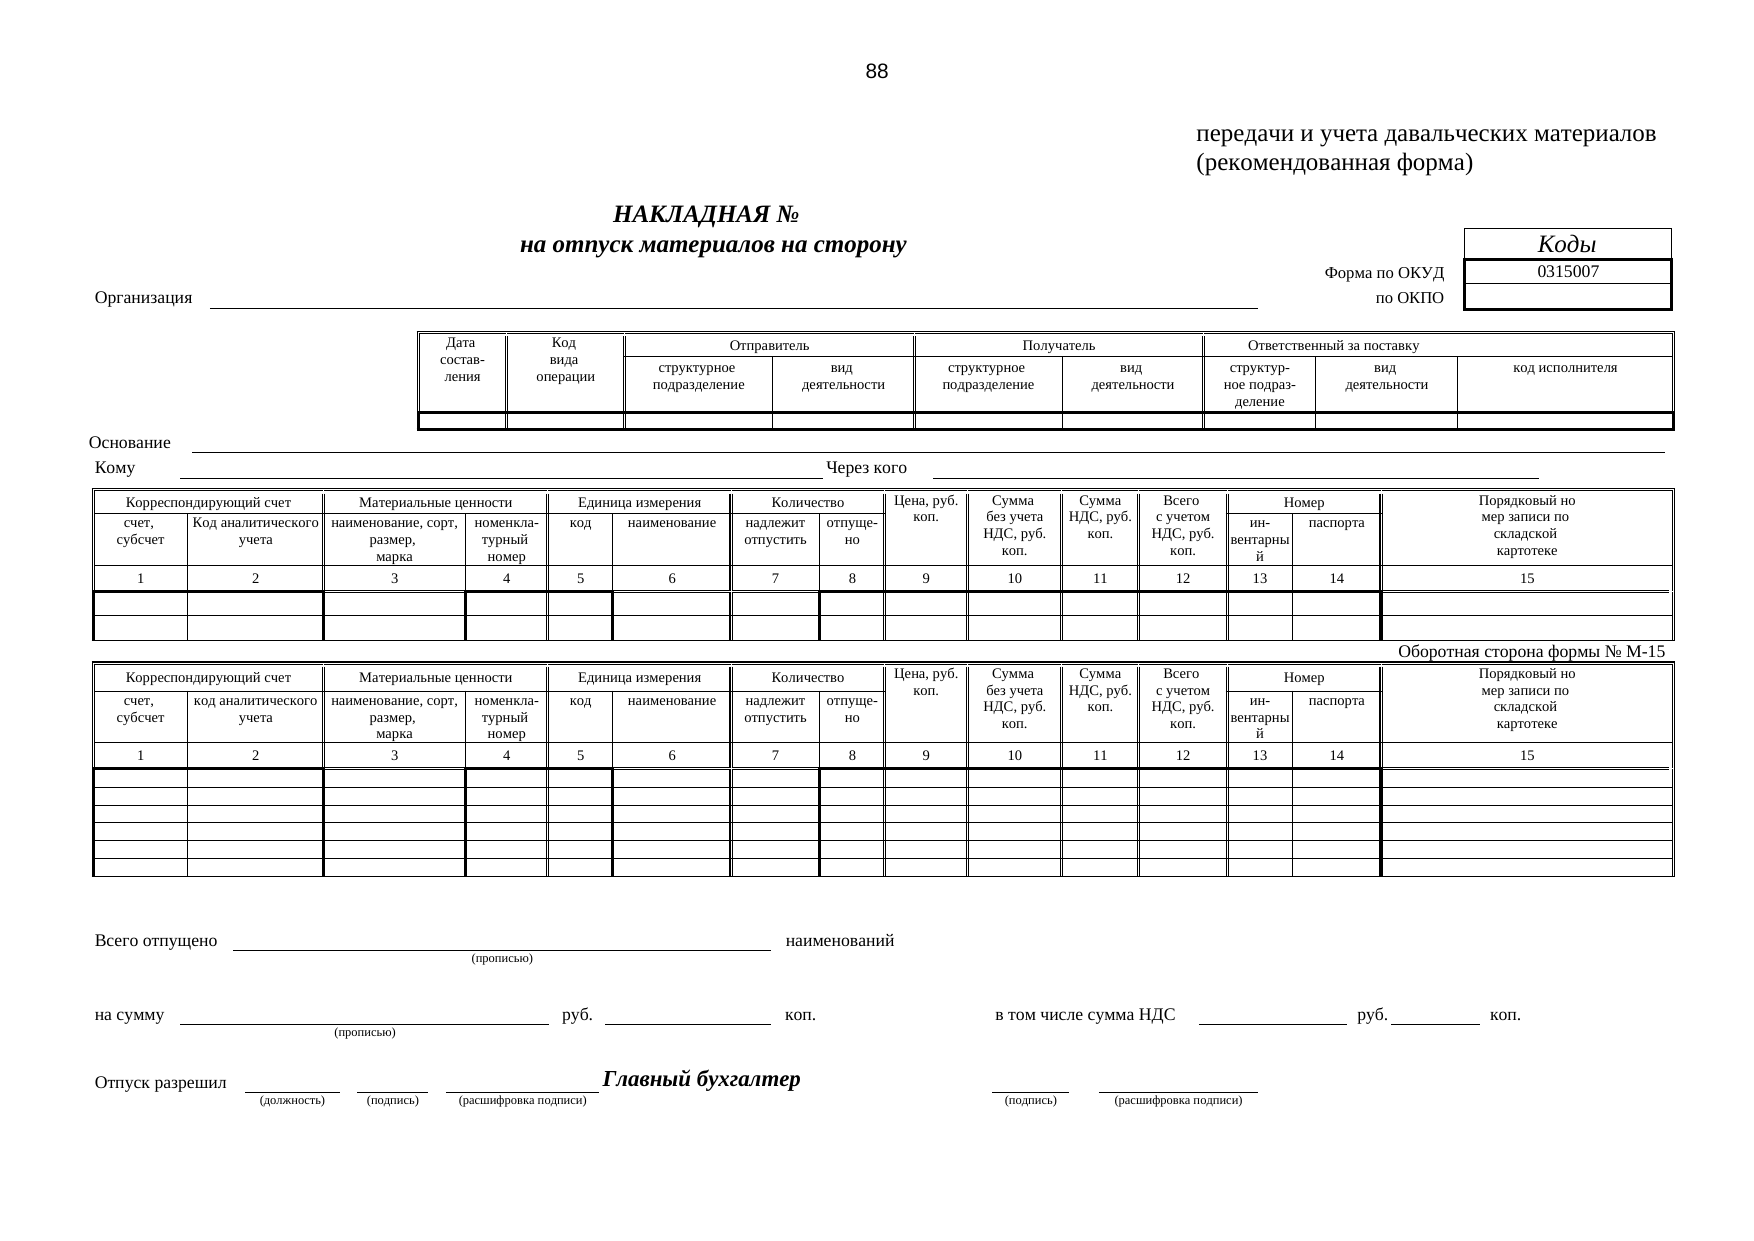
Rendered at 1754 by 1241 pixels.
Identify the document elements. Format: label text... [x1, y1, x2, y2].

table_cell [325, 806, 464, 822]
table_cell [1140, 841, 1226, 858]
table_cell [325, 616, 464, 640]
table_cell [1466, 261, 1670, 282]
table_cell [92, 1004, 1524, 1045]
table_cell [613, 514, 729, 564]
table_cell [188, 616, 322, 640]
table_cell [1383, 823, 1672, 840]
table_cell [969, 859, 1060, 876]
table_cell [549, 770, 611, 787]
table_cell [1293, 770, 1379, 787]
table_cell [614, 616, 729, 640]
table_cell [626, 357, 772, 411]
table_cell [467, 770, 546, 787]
text Основание [89, 431, 1665, 452]
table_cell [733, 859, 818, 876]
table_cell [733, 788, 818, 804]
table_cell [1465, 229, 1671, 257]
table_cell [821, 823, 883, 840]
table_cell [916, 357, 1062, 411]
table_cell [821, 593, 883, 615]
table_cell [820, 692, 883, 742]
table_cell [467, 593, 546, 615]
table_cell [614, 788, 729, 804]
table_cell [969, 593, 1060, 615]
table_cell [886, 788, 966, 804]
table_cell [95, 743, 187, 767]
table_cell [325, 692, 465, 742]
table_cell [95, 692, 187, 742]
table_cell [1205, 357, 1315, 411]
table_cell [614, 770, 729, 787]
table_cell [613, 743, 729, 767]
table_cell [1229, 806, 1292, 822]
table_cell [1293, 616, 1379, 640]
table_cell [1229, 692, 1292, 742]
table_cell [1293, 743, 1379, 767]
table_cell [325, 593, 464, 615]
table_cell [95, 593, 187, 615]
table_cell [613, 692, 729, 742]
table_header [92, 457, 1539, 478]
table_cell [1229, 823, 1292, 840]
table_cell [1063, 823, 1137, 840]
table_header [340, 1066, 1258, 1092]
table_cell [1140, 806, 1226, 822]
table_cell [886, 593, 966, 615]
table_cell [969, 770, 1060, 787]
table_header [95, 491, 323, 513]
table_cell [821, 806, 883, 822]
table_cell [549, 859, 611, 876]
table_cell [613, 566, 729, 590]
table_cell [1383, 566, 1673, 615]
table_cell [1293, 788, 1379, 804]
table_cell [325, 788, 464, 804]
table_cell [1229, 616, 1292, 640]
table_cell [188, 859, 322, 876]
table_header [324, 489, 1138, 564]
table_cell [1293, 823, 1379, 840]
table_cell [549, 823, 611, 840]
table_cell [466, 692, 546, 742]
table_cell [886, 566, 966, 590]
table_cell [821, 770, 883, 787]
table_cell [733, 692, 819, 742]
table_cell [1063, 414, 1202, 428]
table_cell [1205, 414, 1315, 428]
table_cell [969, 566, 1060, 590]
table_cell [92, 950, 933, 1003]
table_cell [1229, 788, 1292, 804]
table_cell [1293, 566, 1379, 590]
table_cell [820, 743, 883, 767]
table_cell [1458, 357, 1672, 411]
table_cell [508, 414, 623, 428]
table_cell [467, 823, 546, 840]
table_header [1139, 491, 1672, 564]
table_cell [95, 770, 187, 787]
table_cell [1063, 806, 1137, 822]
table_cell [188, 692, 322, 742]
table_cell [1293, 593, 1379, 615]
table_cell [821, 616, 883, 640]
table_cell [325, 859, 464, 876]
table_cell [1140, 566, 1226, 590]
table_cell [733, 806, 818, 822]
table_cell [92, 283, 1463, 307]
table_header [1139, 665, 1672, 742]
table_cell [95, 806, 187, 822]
text (рекомендованная форма) [1196, 147, 1665, 176]
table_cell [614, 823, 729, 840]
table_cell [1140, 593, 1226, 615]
text Оборотная сторона формы № М-15 [89, 641, 1665, 661]
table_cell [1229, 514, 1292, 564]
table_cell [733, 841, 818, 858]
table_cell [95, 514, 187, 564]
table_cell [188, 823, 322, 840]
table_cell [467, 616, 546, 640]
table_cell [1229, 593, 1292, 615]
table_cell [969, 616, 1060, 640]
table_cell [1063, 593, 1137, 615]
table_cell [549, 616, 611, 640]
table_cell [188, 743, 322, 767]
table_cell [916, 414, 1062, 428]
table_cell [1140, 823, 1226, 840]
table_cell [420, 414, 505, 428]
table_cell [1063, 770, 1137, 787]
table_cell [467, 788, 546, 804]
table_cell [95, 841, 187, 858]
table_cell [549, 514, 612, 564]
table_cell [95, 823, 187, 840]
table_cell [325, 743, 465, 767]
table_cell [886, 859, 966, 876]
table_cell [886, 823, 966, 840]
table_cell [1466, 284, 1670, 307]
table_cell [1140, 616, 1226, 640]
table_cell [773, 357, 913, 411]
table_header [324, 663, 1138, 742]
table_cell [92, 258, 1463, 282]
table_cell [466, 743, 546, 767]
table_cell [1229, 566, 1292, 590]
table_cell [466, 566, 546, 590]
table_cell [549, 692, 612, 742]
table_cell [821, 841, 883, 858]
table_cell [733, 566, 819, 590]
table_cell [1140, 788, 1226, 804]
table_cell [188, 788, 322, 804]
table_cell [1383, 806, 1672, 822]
text передачи и учета давальческих материалов [1196, 118, 1665, 147]
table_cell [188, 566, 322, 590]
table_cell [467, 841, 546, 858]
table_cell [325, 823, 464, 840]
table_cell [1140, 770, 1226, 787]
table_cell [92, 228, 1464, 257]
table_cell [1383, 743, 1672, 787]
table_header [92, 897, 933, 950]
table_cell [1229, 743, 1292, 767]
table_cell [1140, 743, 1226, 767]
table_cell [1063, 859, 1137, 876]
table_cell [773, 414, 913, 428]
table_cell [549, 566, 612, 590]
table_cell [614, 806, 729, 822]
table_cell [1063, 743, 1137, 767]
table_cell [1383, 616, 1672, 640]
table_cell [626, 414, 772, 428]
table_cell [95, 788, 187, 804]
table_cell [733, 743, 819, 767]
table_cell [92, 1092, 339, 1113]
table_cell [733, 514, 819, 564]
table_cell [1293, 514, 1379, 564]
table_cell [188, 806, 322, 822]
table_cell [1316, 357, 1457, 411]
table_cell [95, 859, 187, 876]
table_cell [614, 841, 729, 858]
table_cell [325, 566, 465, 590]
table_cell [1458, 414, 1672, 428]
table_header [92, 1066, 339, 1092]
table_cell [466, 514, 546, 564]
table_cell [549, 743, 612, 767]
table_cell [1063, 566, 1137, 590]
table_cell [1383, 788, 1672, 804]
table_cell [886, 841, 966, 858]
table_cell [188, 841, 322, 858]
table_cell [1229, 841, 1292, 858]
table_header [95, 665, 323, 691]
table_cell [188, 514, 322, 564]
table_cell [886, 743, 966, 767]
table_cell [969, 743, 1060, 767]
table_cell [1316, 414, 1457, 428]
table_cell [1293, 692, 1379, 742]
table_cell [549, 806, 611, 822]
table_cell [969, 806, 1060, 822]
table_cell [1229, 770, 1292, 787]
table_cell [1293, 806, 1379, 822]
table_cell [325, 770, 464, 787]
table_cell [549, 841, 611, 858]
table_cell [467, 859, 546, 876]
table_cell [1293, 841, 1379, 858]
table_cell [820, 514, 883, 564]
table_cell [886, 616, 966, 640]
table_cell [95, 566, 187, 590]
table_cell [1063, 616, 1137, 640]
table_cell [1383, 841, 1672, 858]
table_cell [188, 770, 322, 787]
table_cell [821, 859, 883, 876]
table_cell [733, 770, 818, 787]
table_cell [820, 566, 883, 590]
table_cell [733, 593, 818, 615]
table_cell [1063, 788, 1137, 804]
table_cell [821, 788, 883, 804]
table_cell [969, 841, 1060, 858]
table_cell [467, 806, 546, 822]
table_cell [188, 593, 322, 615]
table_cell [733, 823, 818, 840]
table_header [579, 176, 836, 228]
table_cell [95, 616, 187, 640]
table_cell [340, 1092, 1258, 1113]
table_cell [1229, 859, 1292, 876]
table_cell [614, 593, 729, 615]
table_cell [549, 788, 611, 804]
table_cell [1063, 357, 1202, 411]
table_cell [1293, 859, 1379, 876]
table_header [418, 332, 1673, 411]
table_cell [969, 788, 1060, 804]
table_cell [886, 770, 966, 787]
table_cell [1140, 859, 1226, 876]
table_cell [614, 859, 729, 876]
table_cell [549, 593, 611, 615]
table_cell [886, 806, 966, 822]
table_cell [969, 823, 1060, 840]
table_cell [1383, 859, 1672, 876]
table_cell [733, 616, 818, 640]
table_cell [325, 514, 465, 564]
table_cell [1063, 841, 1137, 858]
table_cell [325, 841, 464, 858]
